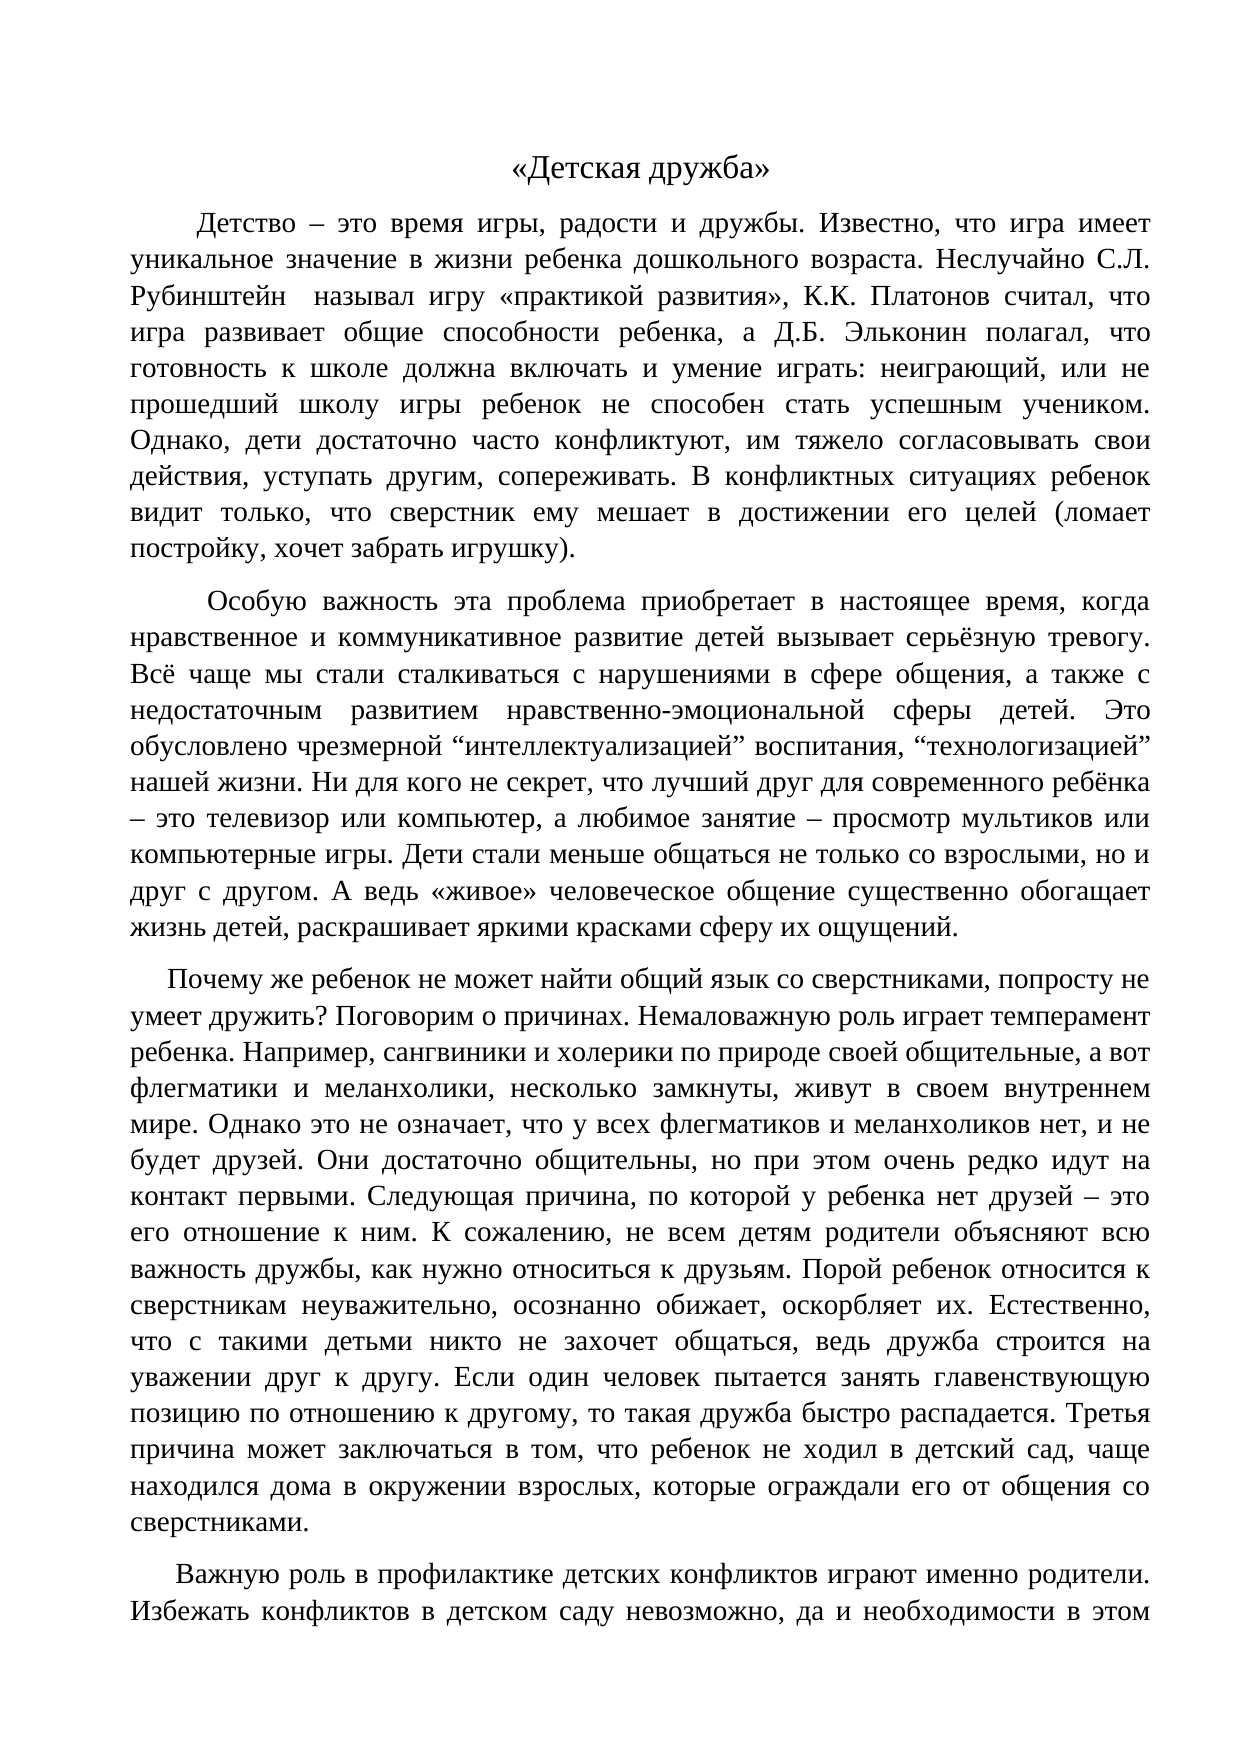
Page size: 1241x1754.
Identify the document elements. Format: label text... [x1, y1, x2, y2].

text «Детская дружба» [130, 147, 1152, 186]
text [130, 1557, 1152, 1626]
text Особую важность эта проблема приобретает в настоящее время, когда нравственное и коммуникативное развитие детей вызывает серьёзную тревогу. Всё чаще мы стали сталкиваться с нарушениями в сфере общения, а также с недостаточным развитием нравственно-эмоциональной сферы детей. Это обусловлено чрезмерной “интеллектуализацией” воспитания, “технологизацией” нашей жизни. Ни для кого не секрет, что лучший друг для современного ребёнка – это телевизор или компьютер, а любимое занятие – просмотр мультиков или компьютерные игры. Дети стали меньше общаться не только со взрослыми, но и друг с другом. А ведь «живое» человеческое общение существенно обогащает жизнь детей, раскрашивает яркими красками сферу их ощущений. [130, 583, 1152, 942]
text Почему же ребенок не может найти общий язык со сверстниками, попросту не умеет дружить? Поговорим о причинах. Немаловажную роль играет темперамент ребенка. Например, сангвиники и холерики по природе своей общительные, а вот флегматики и меланхолики, несколько замкнуты, живут в своем внутреннем мире. Однако это не означает, что у всех флегматиков и меланхоликов нет, и не будет друзей. Они достаточно общительны, но при этом очень редко идут на контакт первыми. Следующая причина, по которой у ребенка нет друзей – это его отношение к ним. К сожалению, не всем детям родители объясняют всю важность дружбы, как нужно относиться к друзьям. Порой ребенок относится к сверстникам неуважительно, осознанно обижает, оскорбляет их. Естественно, что с такими детьми никто не захочет общаться, ведь дружба строится на уважении друг к другу. Если один человек пытается занять главенствующую позицию по отношению к другому, то такая дружба быстро распадается. Третья причина может заключаться в том, что ребенок не ходил в детский сад, чаще находился дома в окружении взрослых, которые ограждали его от общения со сверстниками. [130, 962, 1152, 1537]
text Детство – это время игры, радости и дружбы. Известно, что игра имеет уникальное значение в жизни ребенка дошкольного возраста. Неслучайно С.Л. Рубинштейн называл игру «практикой развития», К.К. Платонов считал, что игра развивает общие способности ребенка, а Д.Б. Эльконин полагал, что готовность к школе должна включать и умение играть: неиграющий, или не прошедший школу игры ребенок не способен стать успешным учеником. Однако, дети достаточно часто конфликтуют, им тяжело согласовывать свои действия, уступать другим, сопереживать. В конфликтных ситуациях ребенок видит только, что сверстник ему мешает в достижении его целей (ломает постройку, хочет забрать игрушку). [130, 205, 1152, 564]
